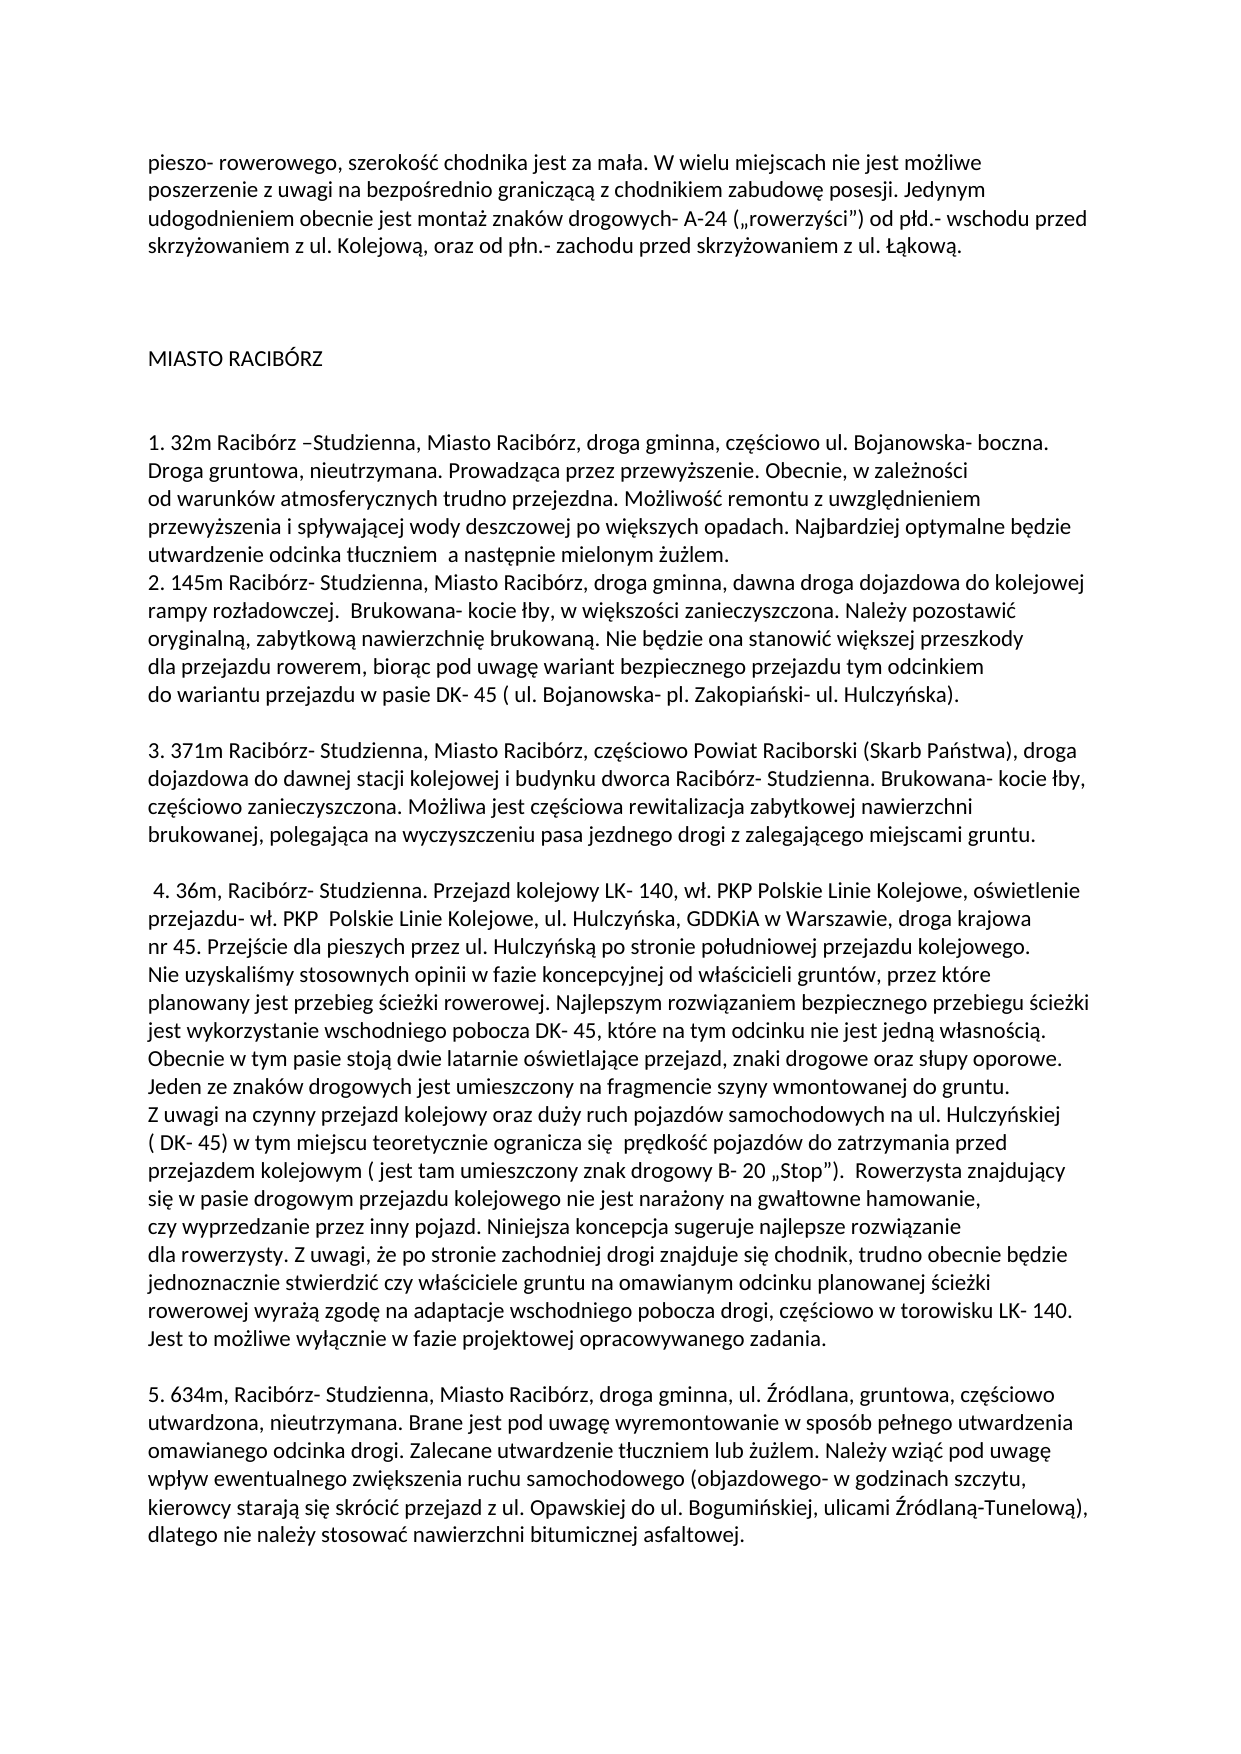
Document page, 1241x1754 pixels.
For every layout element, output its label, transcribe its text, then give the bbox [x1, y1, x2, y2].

text 4. 36m, Racibórz- Studzienna. Przejazd kolejowy LK- 140, wł. PKP Polskie Linie Kolejowe, oświetlenie przejazdu- wł. PKP Polskie Linie Kolejowe, ul. Hulczyńska, GDDKiA w Warszawie, droga krajowa nr 45. Przejście dla pieszych przez ul. Hulczyńską po stronie południowej przejazdu kolejowego. Nie uzyskaliśmy stosownych opinii w fazie koncepcyjnej od właścicieli gruntów, przez które planowany jest przebieg ścieżki rowerowej. Najlepszym rozwiązaniem bezpiecznego przebiegu ścieżki jest wykorzystanie wschodniego pobocza DK- 45, które na tym odcinku nie jest jedną własnością. Obecnie w tym pasie stoją dwie latarnie oświetlające przejazd, znaki drogowe oraz słupy oporowe. Jeden ze znaków drogowych jest umieszczony na fragmencie szyny wmontowanej do gruntu. Z uwagi na czynny przejazd kolejowy oraz duży ruch pojazdów samochodowych na ul. Hulczyńskiej ( DK- 45) w tym miejscu teoretycznie ogranicza się prędkość pojazdów do zatrzymania przed przejazdem kolejowym ( jest tam umieszczony znak drogowy B- 20 „Stop”). Rowerzysta znajdujący się w pasie drogowym przejazdu kolejowego nie jest narażony na gwałtowne hamowanie, czy wyprzedzanie przez inny pojazd. Niniejsza koncepcja sugeruje najlepsze rozwiązanie dla rowerzysty. Z uwagi, że po stronie zachodniej drogi znajduje się chodnik, trudno obecnie będzie jednoznacznie stwierdzić czy właściciele gruntu na omawianym odcinku planowanej ścieżki rowerowej wyrażą zgodę na adaptacje wschodniego pobocza drogi, częściowo w torowisku LK- 140. Jest to możliwe wyłącznie w fazie projektowej opracowywanego zadania. [148, 876, 1093, 1352]
text 1. 32m Racibórz –Studzienna, Miasto Racibórz, droga gminna, częściowo ul. Bojanowska- boczna. Droga gruntowa, nieutrzymana. Prowadząca przez przewyższenie. Obecnie, w zależności od warunków atmosferycznych trudno przejezdna. Możliwość remontu z uwzględnieniem przewyższenia i spływającej wody deszczowej po większych opadach. Najbardziej optymalne będzie utwardzenie odcinka tłuczniem a następnie mielonym żużlem. [148, 428, 1093, 568]
text 2. 145m Racibórz- Studzienna, Miasto Racibórz, droga gminna, dawna droga dojazdowa do kolejowej rampy rozładowczej. Brukowana- kocie łby, w większości zanieczyszczona. Należy pozostawić oryginalną, zabytkową nawierzchnię brukowaną. Nie będzie ona stanowić większej przeszkody dla przejazdu rowerem, biorąc pod uwagę wariant bezpiecznego przejazdu tym odcinkiem do wariantu przejazdu w pasie DK- 45 ( ul. Bojanowska- pl. Zakopiański- ul. Hulczyńska). [148, 568, 1093, 708]
text MIASTO RACIBÓRZ [148, 344, 1093, 372]
text 3. 371m Racibórz- Studzienna, Miasto Racibórz, częściowo Powiat Raciborski (Skarb Państwa), droga dojazdowa do dawnej stacji kolejowej i budynku dworca Racibórz- Studzienna. Brukowana- kocie łby, częściowo zanieczyszczona. Możliwa jest częściowa rewitalizacja zabytkowej nawierzchni brukowanej, polegająca na wyczyszczeniu pasa jezdnego drogi z zalegającego miejscami gruntu. [148, 736, 1093, 848]
text 5. 634m, Racibórz- Studzienna, Miasto Racibórz, droga gminna, ul. Źródlana, gruntowa, częściowo utwardzona, nieutrzymana. Brane jest pod uwagę wyremontowanie w sposób pełnego utwardzenia omawianego odcinka drogi. Zalecane utwardzenie tłuczniem lub żużlem. Należy wziąć pod uwagę wpływ ewentualnego zwiększenia ruchu samochodowego (objazdowego- w godzinach szczytu, kierowcy starają się skrócić przejazd z ul. Opawskiej do ul. Bogumińskiej, ulicami Źródlaną-Tunelową), dlatego nie należy stosować nawierzchni bitumicznej asfaltowej. [148, 1381, 1093, 1549]
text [148, 148, 1093, 260]
